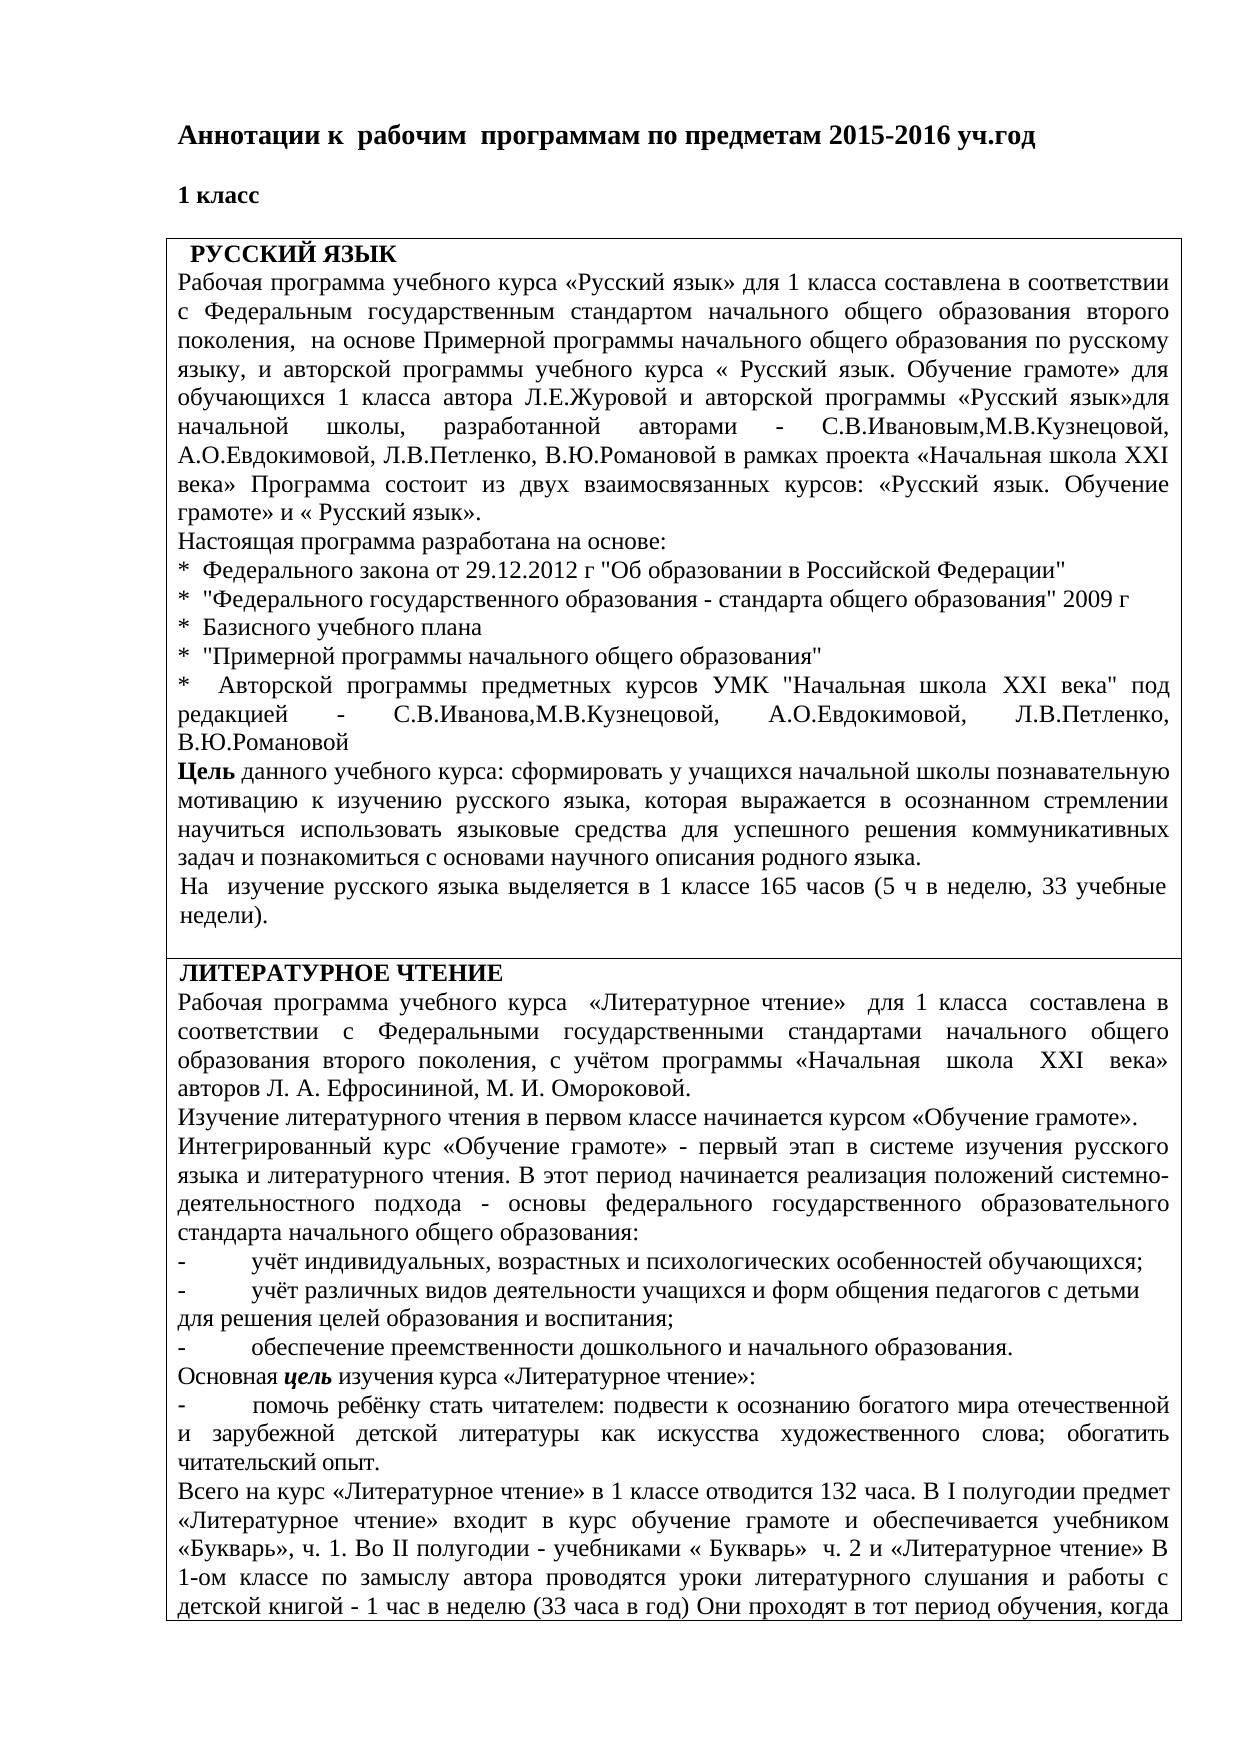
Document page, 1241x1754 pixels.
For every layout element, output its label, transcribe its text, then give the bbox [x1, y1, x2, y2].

text Аннотации к рабочим программам по предметам 2015-2016 уч.год [177, 118, 1152, 151]
text 1 класс [177, 180, 1152, 208]
table_header РУССКИЙ ЯЗЫК Рабочая программа учебного курса «Русский язык» для 1 класса составлена в соответствии с Федеральным государственным стандартом начального общего образования второго поколения, на основе Примерной программы начального общего образования по русскому языку, и авторской программы учебного курса « Русский язык. Обучение грамоте» для обучающихся 1 класса автора Л.Е.Журовой и авторской программы «Русский язык»для начальной школы, разработанной авторами - С.В.Ивановым,М.В.Кузнецовой, А.О.Евдокимовой, Л.В.Петленко, В.Ю.Романовой в рамках проекта «Начальная школа XXI века» Программа состоит из двух взаимосвязанных курсов: «Русский язык. Обучение грамоте» и « Русский язык». Настоящая программа разработана на основе: * Федерального закона от 29.12.2012 г "Об образовании в Российской Федерации" * "Федерального государственного образования - стандарта общего образования" 2009 г * Базисного учебного плана * "Примерной программы начального общего образования" * Авторской программы предметных курсов УМК "Начальная школа XXI века" под редакцией - С.В.Иванова,М.В.Кузнецовой, А.О.Евдокимовой, Л.В.Петленко, В.Ю.Романовой Цель данного учебного курса: сформировать у учащихся начальной школы познавательную мотивацию к изучению русского языка, которая выражается в осознанном стремлении научиться использовать языковые средства для успешного решения коммуникативных задач и познакомиться с основами научного описания родного языка. На изучение русского языка выделяется в 1 классе 165 часов (5 ч в неделю, 33 учебные недели). [167, 239, 1181, 957]
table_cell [167, 959, 1181, 1620]
